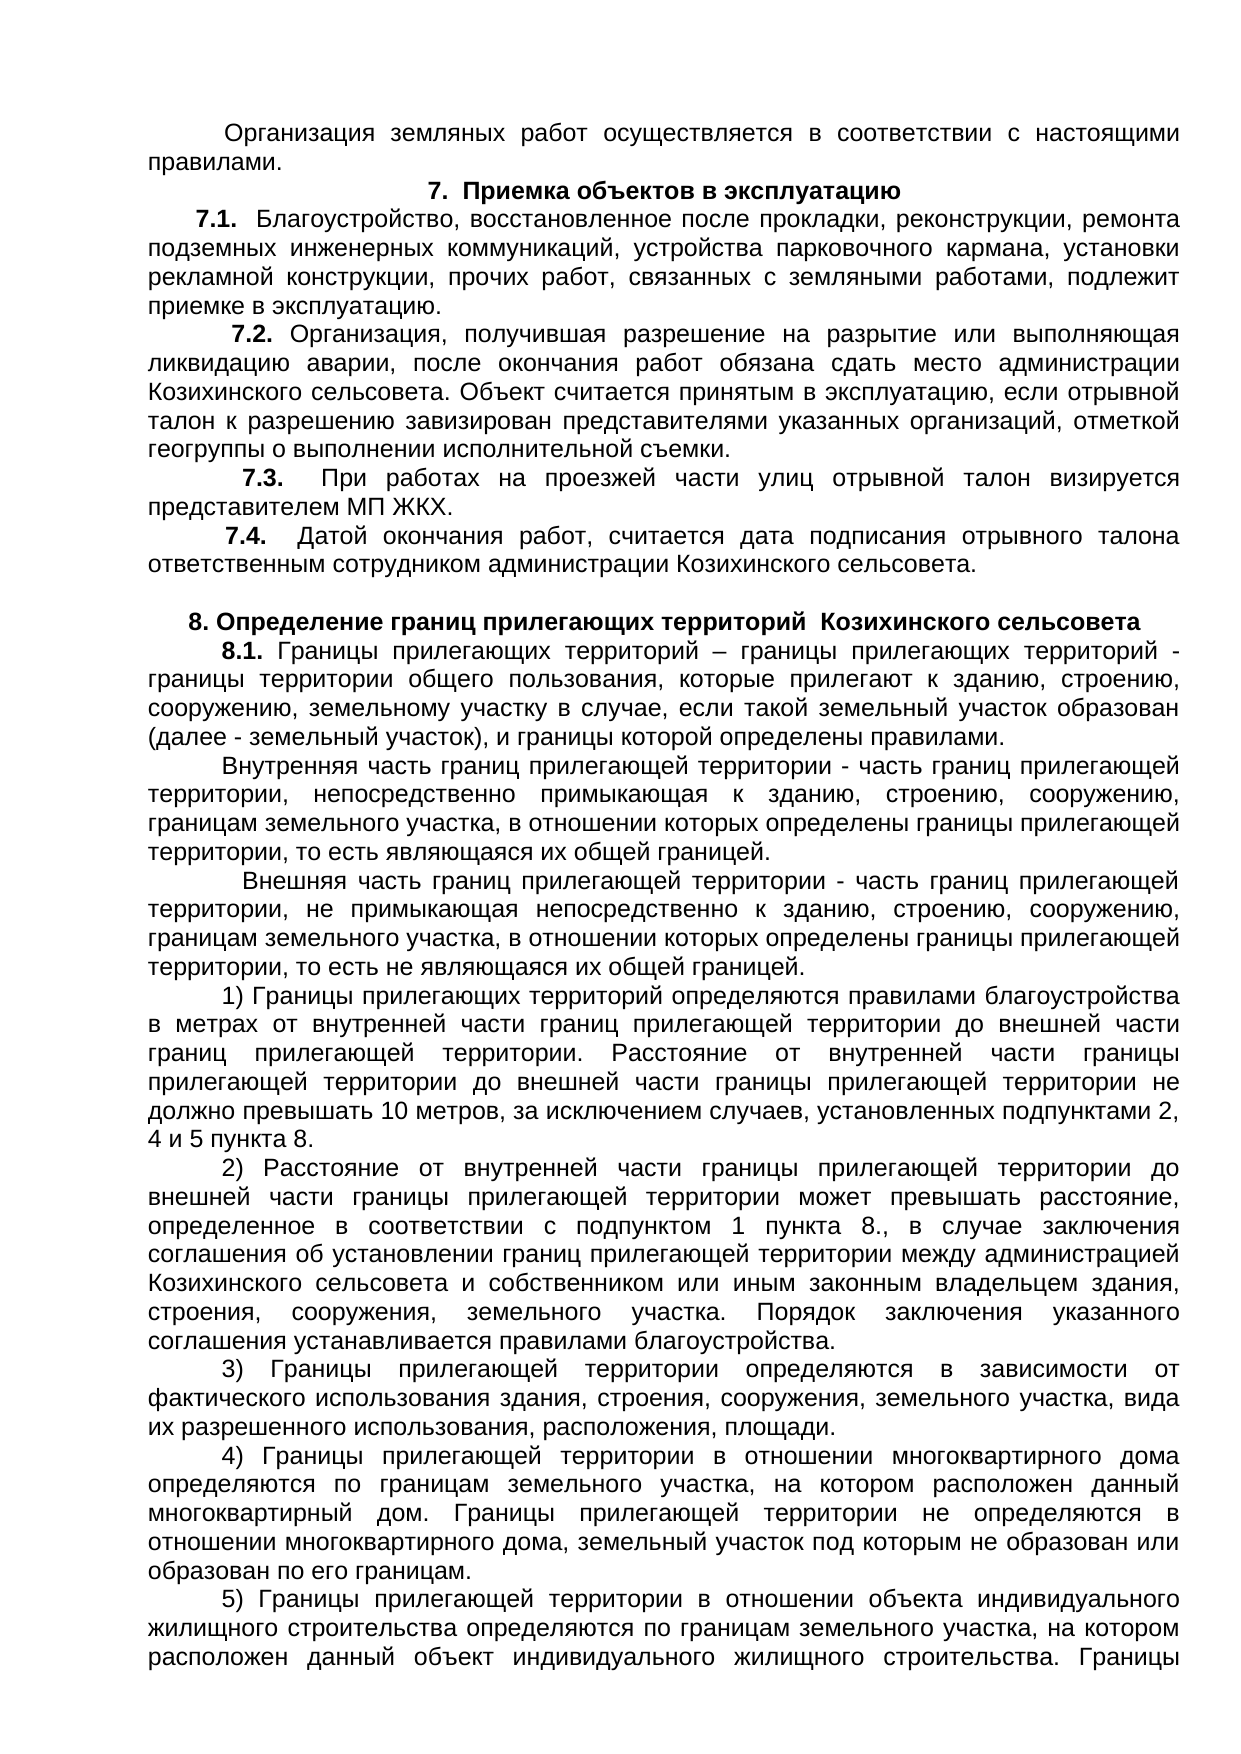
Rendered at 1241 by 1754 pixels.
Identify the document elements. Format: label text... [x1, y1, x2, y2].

text Внешняя часть границ прилегающей территории - часть границ прилегающей территории, не примыкающая непосредственно к зданию, строению, сооружению, границам земельного участка, в отношении которых определены границы прилегающей территории, то есть не являющаяся их общей границей. [148, 866, 1181, 981]
text 7.3. При работах на проезжей части улиц отрывной талон визируется представителем МП ЖКХ. [148, 463, 1181, 521]
text 7. Приемка объектов в эксплуатацию [148, 176, 1181, 204]
text 2) Расстояние от внутренней части границы прилегающей территории до внешней части границы прилегающей территории может превышать расстояние, определенное в соответствии с подпунктом 1 пункта 8., в случае заключения соглашения об установлении границ прилегающей территории между администрацией Козихинского сельсовета и собственником или иным законным владельцем здания, строения, сооружения, земельного участка. Порядок заключения указанного соглашения устанавливается правилами благоустройства. [148, 1153, 1181, 1354]
text 7.2. Организация, получившая разрешение на разрытие или выполняющая ликвидацию аварии, после окончания работ обязана сдать место администрации Козихинского сельсовета. Объект считается принятым в эксплуатацию, если отрывной талон к разрешению завизирован представителями указанных организаций, отметкой геогруппы о выполнении исполнительной съемки. [148, 319, 1181, 463]
text 7.4. Датой окончания работ, считается дата подписания отрывного талона ответственным сотрудником администрации Козихинского сельсовета. [148, 521, 1181, 578]
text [148, 1584, 1181, 1671]
text Внутренняя часть границ прилегающей территории - часть границ прилегающей территории, непосредственно примыкающая к зданию, строению, сооружению, границам земельного участка, в отношении которых определены границы прилегающей территории, то есть являющаяся их общей границей. [148, 751, 1181, 866]
text 4) Границы прилегающей территории в отношении многоквартирного дома определяются по границам земельного участка, на котором расположен данный многоквартирный дом. Границы прилегающей территории не определяются в отношении многоквартирного дома, земельный участок под которым не образован или образован по его границам. [148, 1441, 1181, 1584]
text 8.1. Границы прилегающих территорий – границы прилегающих территорий - границы территории общего пользования, которые прилегают к зданию, строению, сооружению, земельному участку в случае, если такой земельный участок образован (далее - земельный участок), и границы которой определены правилами. [148, 636, 1181, 751]
text 8. Определение границ прилегающих территорий Козихинского сельсовета [148, 607, 1181, 636]
text 3) Границы прилегающей территории определяются в зависимости от фактического использования здания, строения, сооружения, земельного участка, вида их разрешенного использования, расположения, площади. [148, 1354, 1181, 1441]
text Организация земляных работ осуществляется в соответствии с настоящими правилами. [148, 118, 1181, 176]
text 1) Границы прилегающих территорий определяются правилами благоустройства в метрах от внутренней части границ прилегающей территории до внешней части границ прилегающей территории. Расстояние от внутренней части границы прилегающей территории до внешней части границы прилегающей территории не должно превышать 10 метров, за исключением случаев, установленных подпунктами 2, 4 и 5 пункта 8. [148, 981, 1181, 1153]
text 7.1. Благоустройство, восстановленное после прокладки, реконструкции, ремонта подземных инженерных коммуникаций, устройства парковочного кармана, установки рекламной конструкции, прочих работ, связанных с земляными работами, подлежит приемке в эксплуатацию. [148, 204, 1181, 319]
